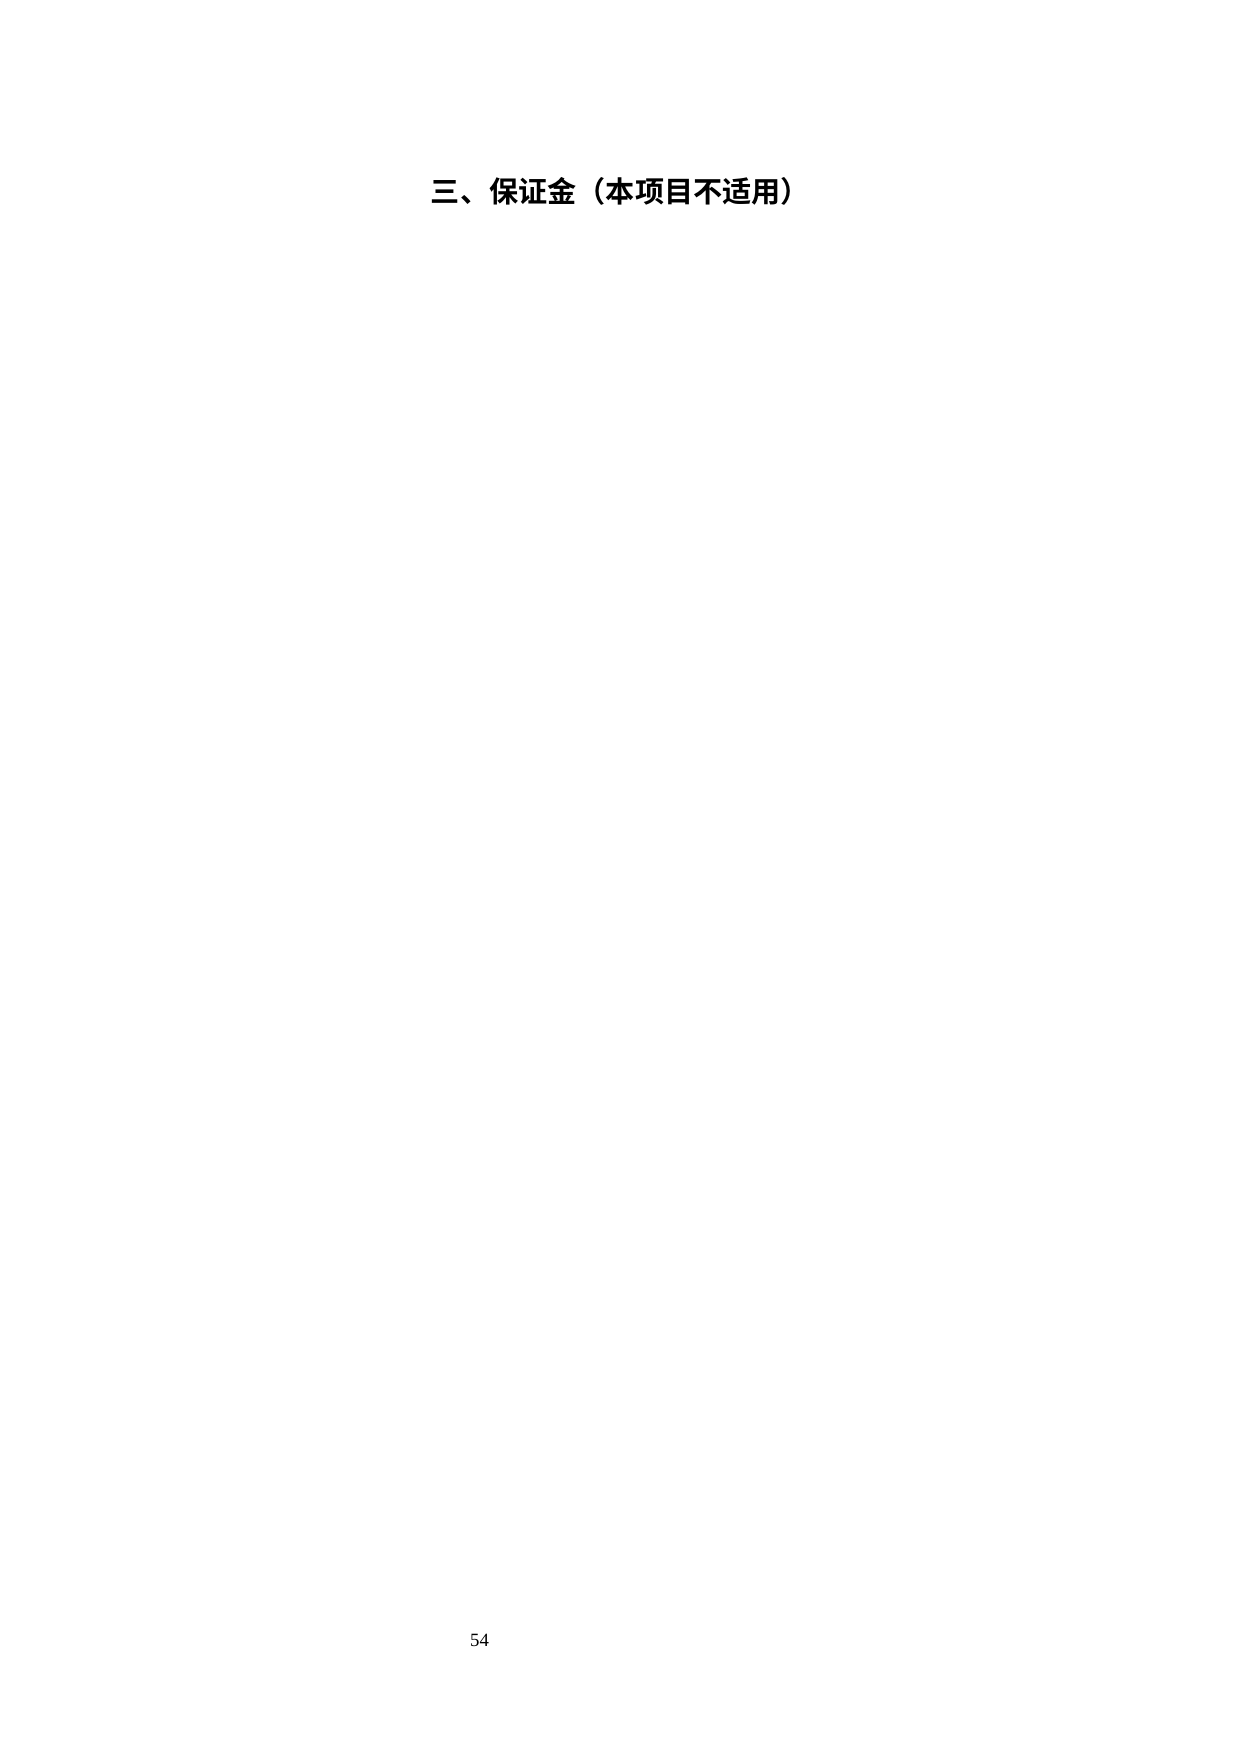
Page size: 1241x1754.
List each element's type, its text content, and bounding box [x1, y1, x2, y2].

text 三、保证金（本项目不适用） [148, 157, 1092, 222]
